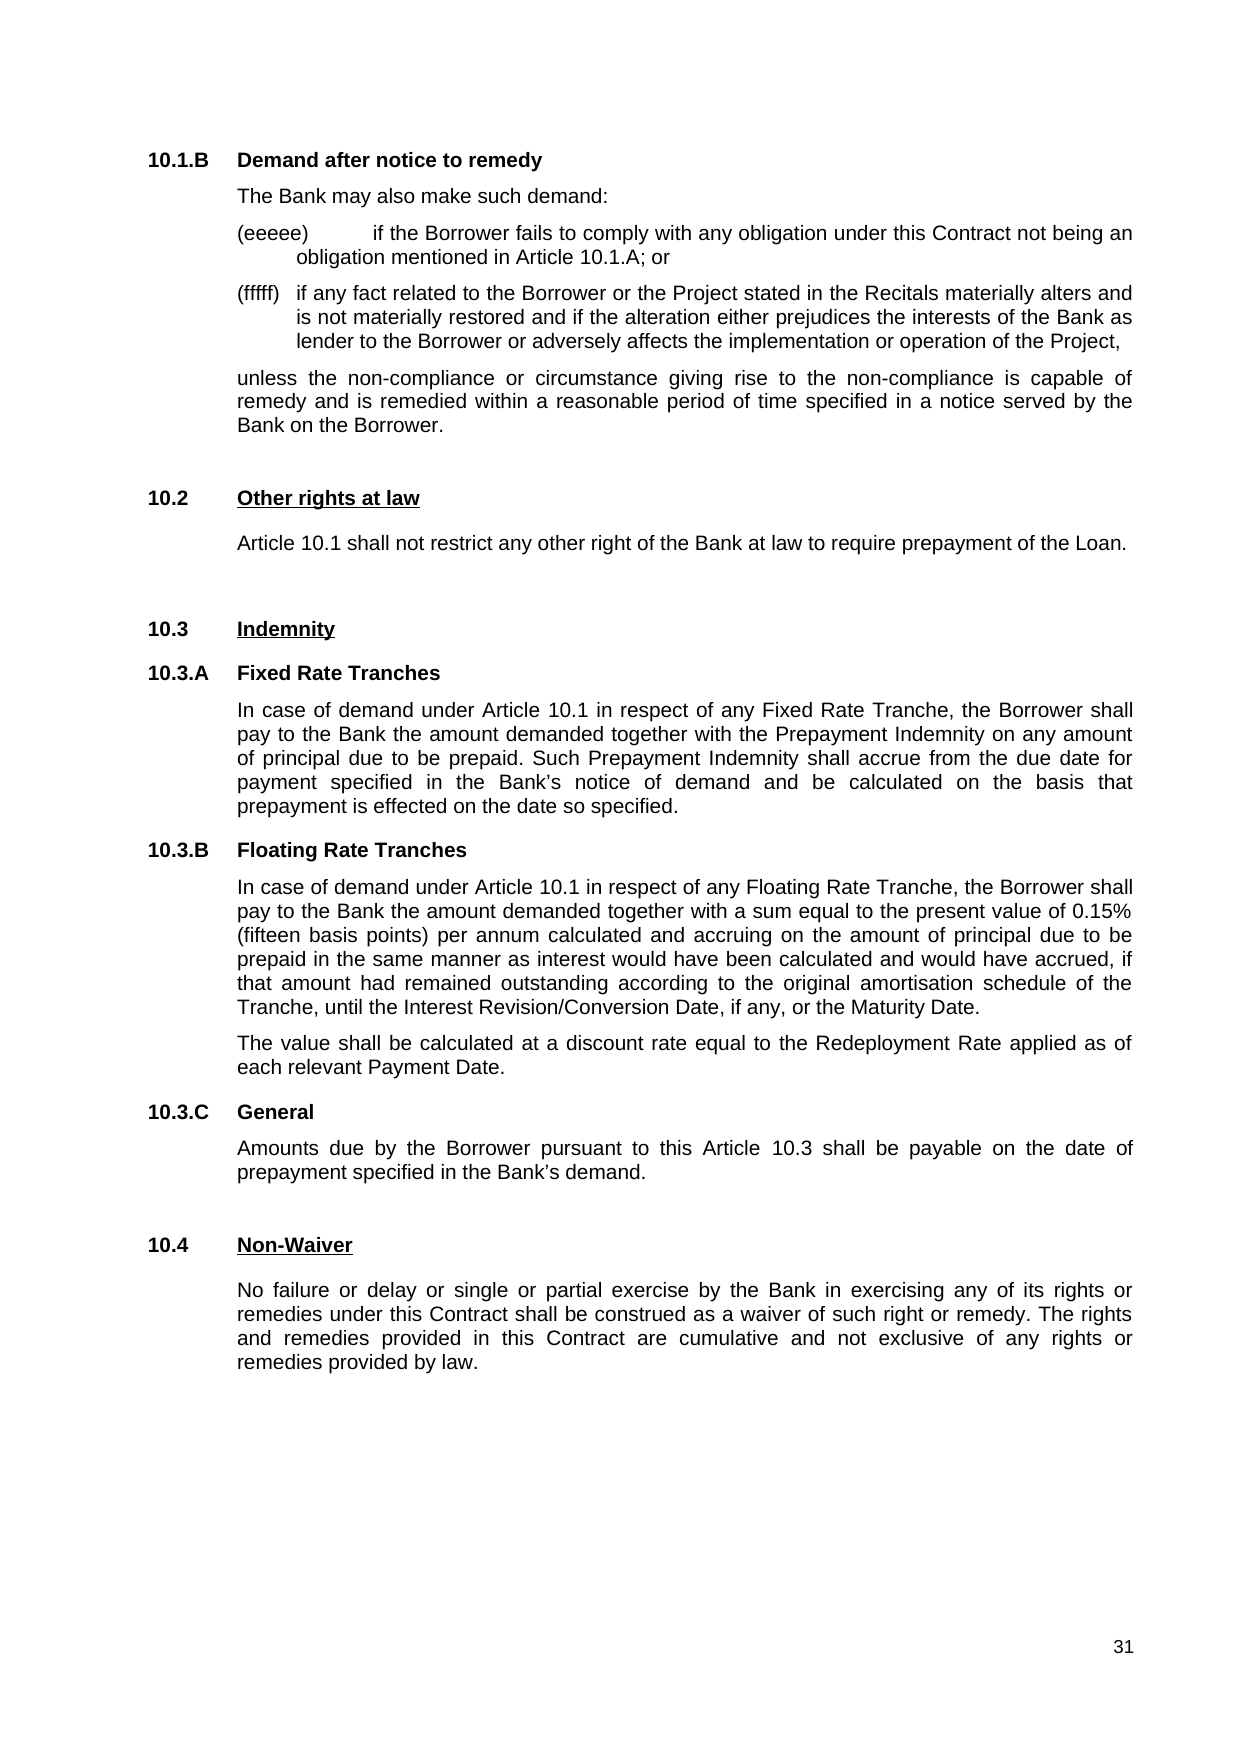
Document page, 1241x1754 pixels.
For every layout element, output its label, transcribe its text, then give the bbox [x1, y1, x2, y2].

subtitle Demand after notice to remedy [148, 148, 1134, 172]
subtitle Fixed Rate Tranches [148, 661, 1134, 685]
subtitle General [148, 1100, 1134, 1124]
text No failure or delay or single or partial exercise by the Bank in exercising any of its rights or remedies under this Contract shall be construed as a waiver of such right or remedy. The rights and remedies provided in this Contract are cumulative and not exclusive of any rights or remedies provided by law. [237, 1278, 1134, 1374]
text In case of demand under Article 10.1 in respect of any Floating Rate Tranche, the Borrower shall pay to the Bank the amount demanded together with a sum equal to the present value of 0.15% (fifteen basis points) per annum calculated and accruing on the amount of principal due to be prepaid in the same manner as interest would have been calculated and would have accrued, if that amount had remained outstanding according to the original amortisation schedule of the Tranche, until the Interest Revision/Conversion Date, if any, or the Maturity Date. [237, 875, 1134, 1018]
text Article 10.1 shall not restrict any other right of the Bank at law to require prepayment of the Loan. [237, 531, 1134, 555]
text Amounts due by the Borrower pursuant to this Article 10.3 shall be payable on the date of prepayment specified in the Bank’s demand. [237, 1136, 1134, 1184]
text The Bank may also make such demand: [237, 184, 1134, 208]
text The value shall be calculated at a discount rate equal to the Redeployment Rate applied as of each relevant Payment Date. [237, 1031, 1134, 1079]
subtitle Floating Rate Tranches [148, 838, 1134, 862]
list if any fact related to the Borrower or the Project stated in the Recitals materially alters and is not materially restored and if the alteration either prejudices the interests of the Bank as lender to the Borrower or adversely affects the implementation or operation of the Project, [237, 281, 1134, 353]
subtitle Indemnity [148, 616, 1134, 640]
list if the Borrower fails to comply with any obligation under this Contract not being an obligation mentioned in Article 10.1.A; or [237, 221, 1134, 268]
text In case of demand under Article 10.1 in respect of any Fixed Rate Tranche, the Borrower shall pay to the Bank the amount demanded together with the Prepayment Indemnity on any amount of principal due to be prepaid. Such Prepayment Indemnity shall accrue from the due date for payment specified in the Bank’s notice of demand and be calculated on the basis that prepayment is effected on the date so specified. [237, 698, 1134, 817]
subtitle Other rights at law [148, 486, 1134, 510]
text unless the non-compliance or circumstance giving rise to the non-compliance is capable of remedy and is remedied within a reasonable period of time specified in a notice served by the Bank on the Borrower. [237, 365, 1134, 437]
subtitle Non-Waiver [148, 1233, 1134, 1257]
